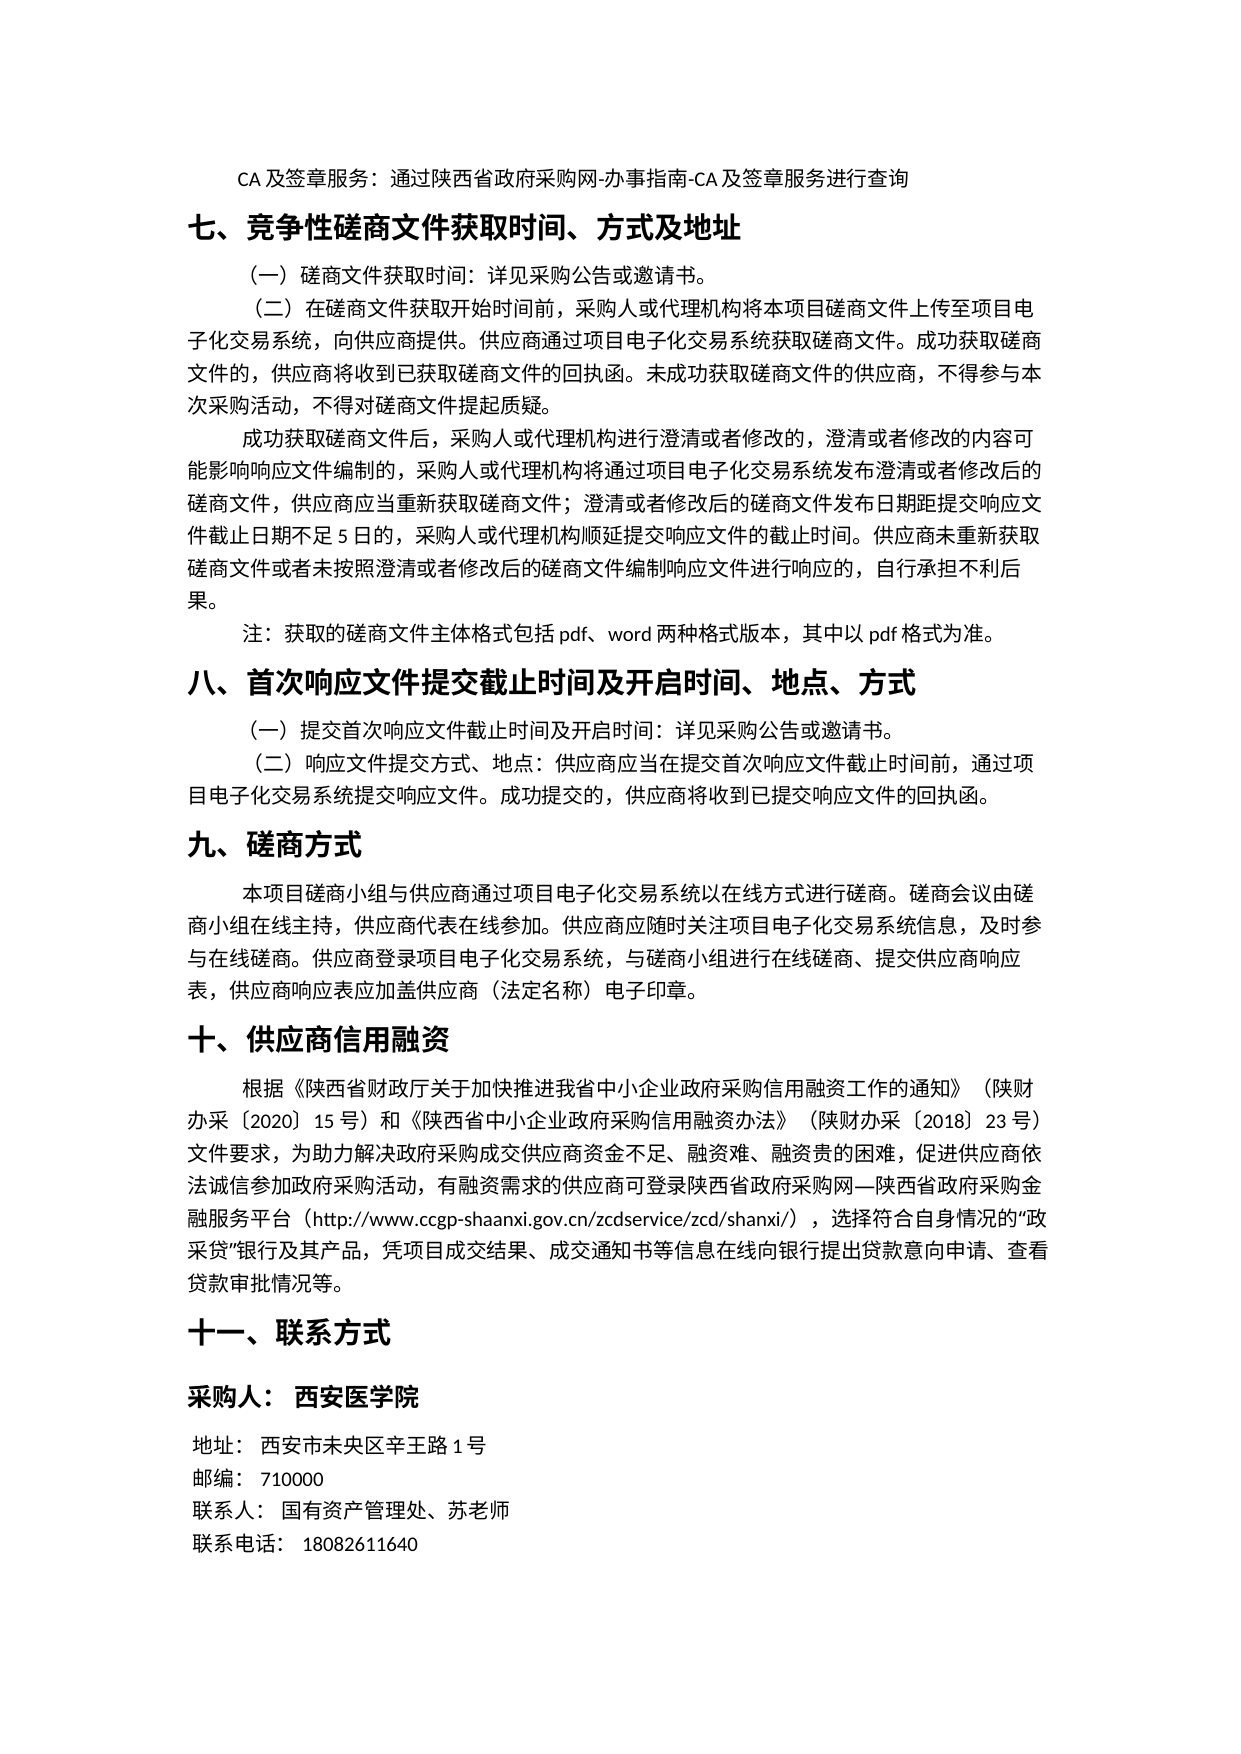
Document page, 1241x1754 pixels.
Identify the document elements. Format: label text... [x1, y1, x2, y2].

text 联系电话： 18082611640 [187, 1527, 1053, 1559]
text 九、磋商方式 [187, 812, 1053, 877]
text 注：获取的磋商文件主体格式包括pdf、word两种格式版本，其中以pdf格式为准。 [187, 617, 1053, 649]
text 根据《陕西省财政厅关于加快推进我省中小企业政府采购信用融资工作的通知》（陕财办采〔2020〕15 号）和《陕西省中小企业政府采购信用融资办法》（陕财办采〔2018〕23 号）文件要求，为助力解决政府采购成交供应商资金不足、融资难、融资贵的困难，促进供应商依法诚信参加政府采购活动，有融资需求的供应商可登录陕西省政府采购网—陕西省政府采购金融服务平台（http://www.ccgp-shaanxi.gov.cn/zcdservice/zcd/shanxi/），选择符合自身情况的“政采贷”银行及其产品，凭项目成交结果、成交通知书等信息在线向银行提出贷款意向申请、查看贷款审批情况等。 [187, 1072, 1053, 1299]
text 七、竞争性磋商文件获取时间、方式及地址 [187, 194, 1053, 259]
text 联系人： 国有资产管理处、苏老师 [187, 1494, 1053, 1527]
text （一）提交首次响应文件截止时间及开启时间：详见采购公告或邀请书。 [187, 714, 1053, 747]
text 本项目磋商小组与供应商通过项目电子化交易系统以在线方式进行磋商。磋商会议由磋商小组在线主持，供应商代表在线参加。供应商应随时关注项目电子化交易系统信息，及时参与在线磋商。供应商登录项目电子化交易系统，与磋商小组进行在线磋商、提交供应商响应表，供应商响应表应加盖供应商（法定名称）电子印章。 [187, 877, 1053, 1007]
text 成功获取磋商文件后，采购人或代理机构进行澄清或者修改的，澄清或者修改的内容可能影响响应文件编制的，采购人或代理机构将通过项目电子化交易系统发布澄清或者修改后的磋商文件，供应商应当重新获取磋商文件；澄清或者修改后的磋商文件发布日期距提交响应文件截止日期不足5日的，采购人或代理机构顺延提交响应文件的截止时间。供应商未重新获取磋商文件或者未按照澄清或者修改后的磋商文件编制响应文件进行响应的，自行承担不利后果。 [187, 422, 1053, 617]
text 八、首次响应文件提交截止时间及开启时间、地点、方式 [187, 649, 1053, 714]
text 十、供应商信用融资 [187, 1007, 1053, 1072]
text 采购人： 西安医学院 [187, 1364, 1053, 1429]
text 地址： 西安市未央区辛王路1号 [187, 1429, 1053, 1462]
text 邮编： 710000 [187, 1462, 1053, 1494]
text CA及签章服务：通过陕西省政府采购网-办事指南-CA及签章服务进行查询 [187, 162, 1053, 194]
text （二）响应文件提交方式、地点：供应商应当在提交首次响应文件截止时间前，通过项目电子化交易系统提交响应文件。成功提交的，供应商将收到已提交响应文件的回执函。 [187, 747, 1053, 812]
text （二）在磋商文件获取开始时间前，采购人或代理机构将本项目磋商文件上传至项目电子化交易系统，向供应商提供。供应商通过项目电子化交易系统获取磋商文件。成功获取磋商文件的，供应商将收到已获取磋商文件的回执函。未成功获取磋商文件的供应商，不得参与本次采购活动，不得对磋商文件提起质疑。 [187, 292, 1053, 422]
text （一）磋商文件获取时间：详见采购公告或邀请书。 [187, 259, 1053, 292]
text 十一、联系方式 [187, 1299, 1053, 1364]
